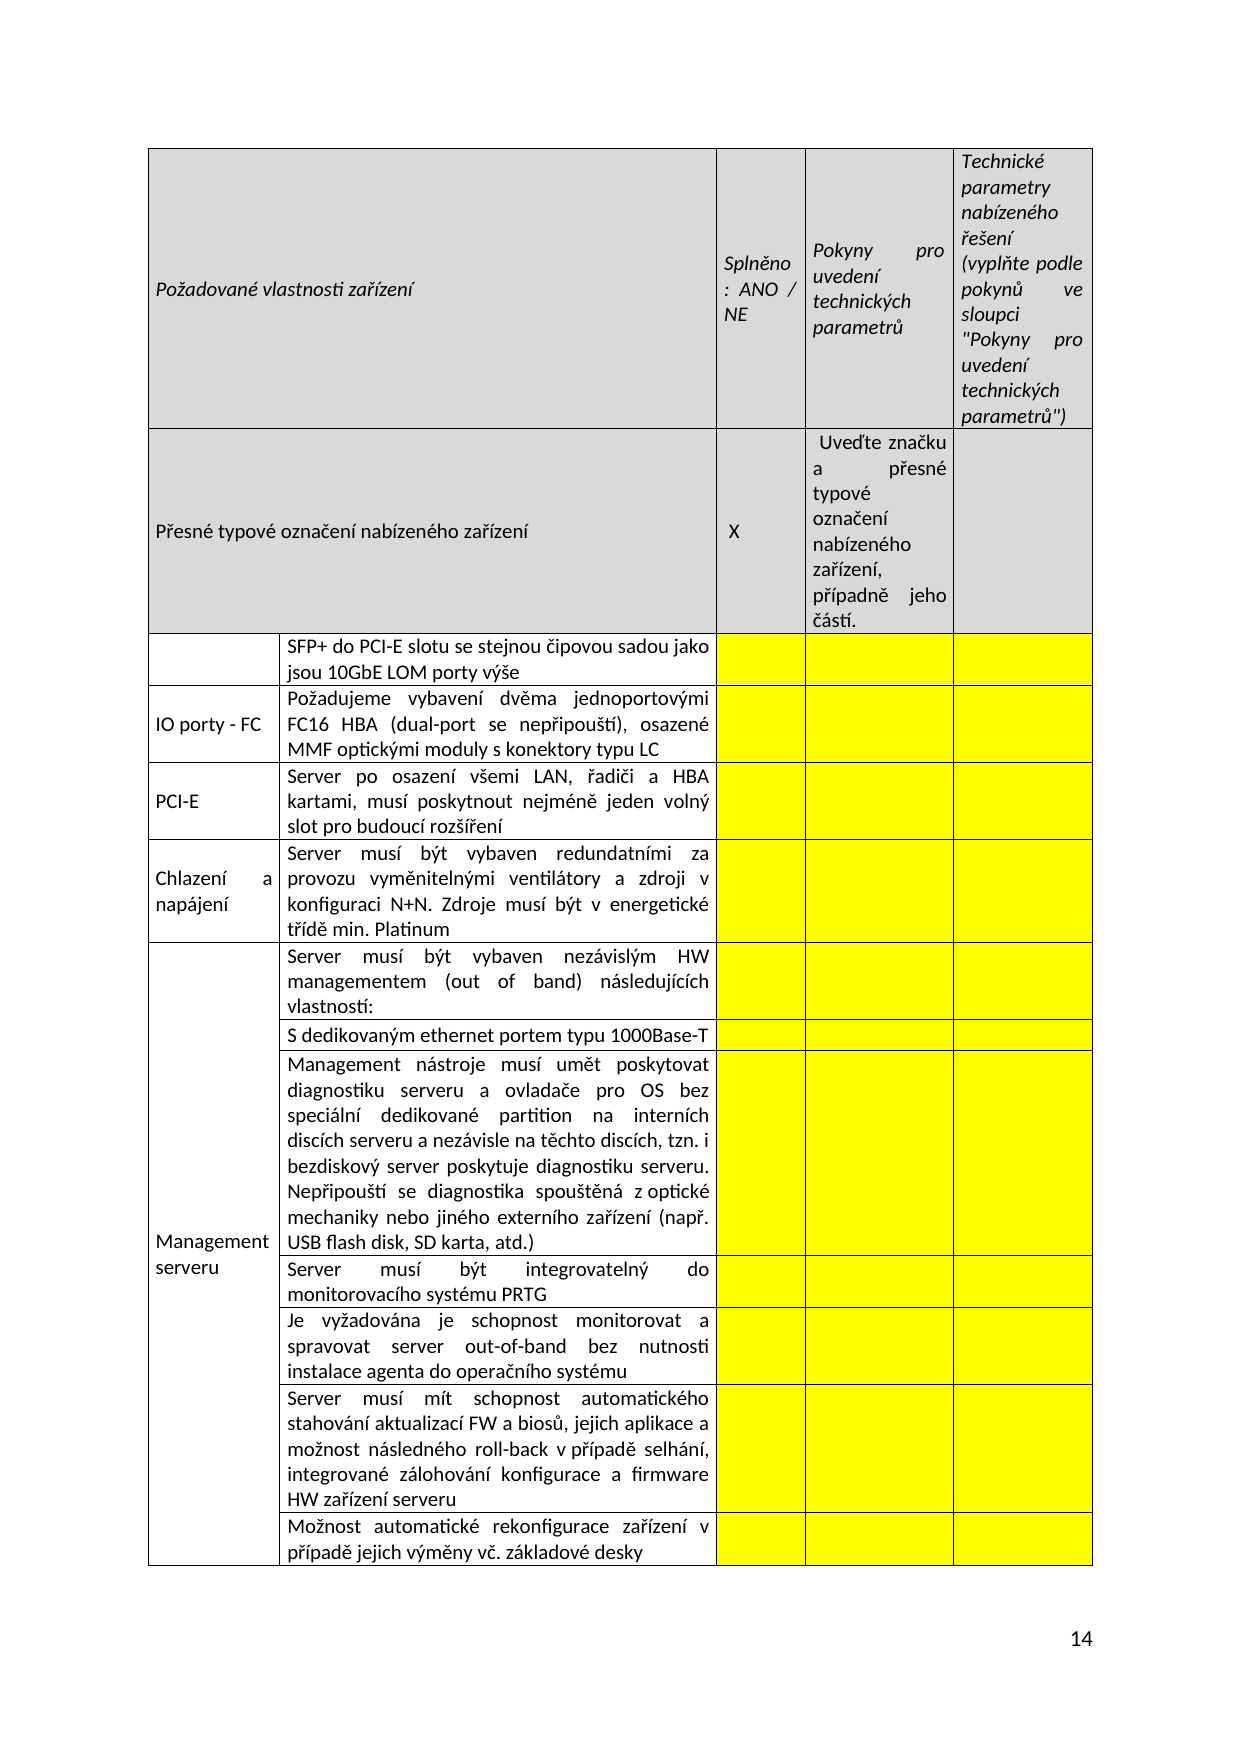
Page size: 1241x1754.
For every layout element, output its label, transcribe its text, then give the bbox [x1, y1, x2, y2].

table_cell [806, 634, 953, 684]
table_cell [954, 1308, 1092, 1384]
table_cell [954, 1051, 1092, 1255]
table_cell [717, 840, 805, 942]
table_cell IO porty - FC [149, 686, 279, 762]
table_cell [954, 840, 1092, 942]
table_cell [954, 943, 1092, 1019]
table_cell [806, 1513, 953, 1565]
table_header Požadované vlastnosti zařízení [149, 149, 716, 428]
table_cell [717, 1308, 805, 1384]
table_cell [806, 1051, 953, 1255]
table_cell [806, 943, 953, 1019]
table_cell [717, 1513, 805, 1565]
table_cell [806, 1308, 953, 1384]
table_cell [806, 1020, 953, 1050]
table_cell [806, 1256, 953, 1307]
table_header Splněno: ANO / NE [717, 149, 805, 428]
table_cell [954, 1513, 1092, 1565]
table_cell Chlazení a napájení [149, 840, 279, 942]
table_cell [954, 1385, 1092, 1512]
table_cell Je vyžadována je schopnost monitorovat a spravovat server out-of-band bez nutnosti instalace agenta do operačního systému [280, 1308, 716, 1384]
table_cell Server musí být vybaven redundatními za provozu vyměnitelnými ventilátory a zdroji v konfiguraci N+N. Zdroje musí být v energetické třídě min. Platinum [280, 840, 716, 942]
table_cell [717, 634, 805, 684]
table_cell Možnost automatické rekonfigurace zařízení v případě jejich výměny vč. základové desky [280, 1513, 716, 1565]
table_cell Server musí být vybaven nezávislým HW managementem (out of band) následujících vlastností: [280, 943, 716, 1019]
table_cell Požadujeme vybavení dvěma jednoportovými FC16 HBA (dual-port se nepřipouští), osazené MMF optickými moduly s konektory typu LC [280, 686, 716, 762]
table_cell Přesné typové označení nabízeného zařízení [149, 429, 716, 633]
table_cell [954, 634, 1092, 684]
table_cell [806, 840, 953, 942]
table_cell [954, 686, 1092, 762]
table_cell Management nástroje musí umět poskytovat diagnostiku serveru a ovladače pro OS bez speciální dedikované partition na interních discích serveru a nezávisle na těchto discích, tzn. i bezdiskový server poskytuje diagnostiku serveru. Nepřipouští se diagnostika spouštěná z optické mechaniky nebo jiného externího zařízení (např. USB flash disk, SD karta, atd.) [280, 1051, 716, 1255]
table_cell Server musí mít schopnost automatického stahování aktualizací FW a biosů, jejich aplikace a možnost následného roll-back v případě selhání, integrované zálohování konfigurace a firmware HW zařízení serveru [280, 1385, 716, 1512]
table_cell [806, 1385, 953, 1512]
table_cell [717, 1020, 805, 1050]
table_cell [717, 763, 805, 839]
table_header Pokyny pro uvedení technických parametrů [806, 149, 953, 428]
table_cell Jednou separátní kartou se dvěma 10GbE porty SFP+ do PCI-E slotu se stejnou čipovou sadou jako jsou 10GbE LOM porty výše [280, 634, 716, 684]
table_cell [954, 1020, 1092, 1050]
table_cell [717, 1051, 805, 1255]
table_cell Server po osazení všemi LAN, řadiči a HBA kartami, musí poskytnout nejméně jeden volný slot pro budoucí rozšíření [280, 763, 716, 839]
table_cell [954, 1256, 1092, 1307]
table_cell [717, 1256, 805, 1307]
table_cell [717, 686, 805, 762]
table_header Technické parametry nabízeného řešení (vyplňte podle pokynů ve sloupci "Pokyny pro uvedení technických parametrů") [954, 149, 1092, 428]
table_cell PCI-E [149, 763, 279, 839]
table_cell [954, 429, 1092, 633]
table_cell X [717, 429, 805, 633]
table_cell S dedikovaným ethernet portem typu 1000Base-T [280, 1020, 716, 1050]
table_cell Management serveru [149, 943, 279, 1565]
table_cell [717, 943, 805, 1019]
table_cell [806, 763, 953, 839]
table_cell Uveďte značku a přesné typové označení nabízeného zařízení, případně jeho částí. [806, 429, 953, 633]
table_cell [806, 686, 953, 762]
table_cell [717, 1385, 805, 1512]
table_cell [954, 763, 1092, 839]
table_cell Server musí být integrovatelný do monitorovacího systému PRTG [280, 1256, 716, 1307]
